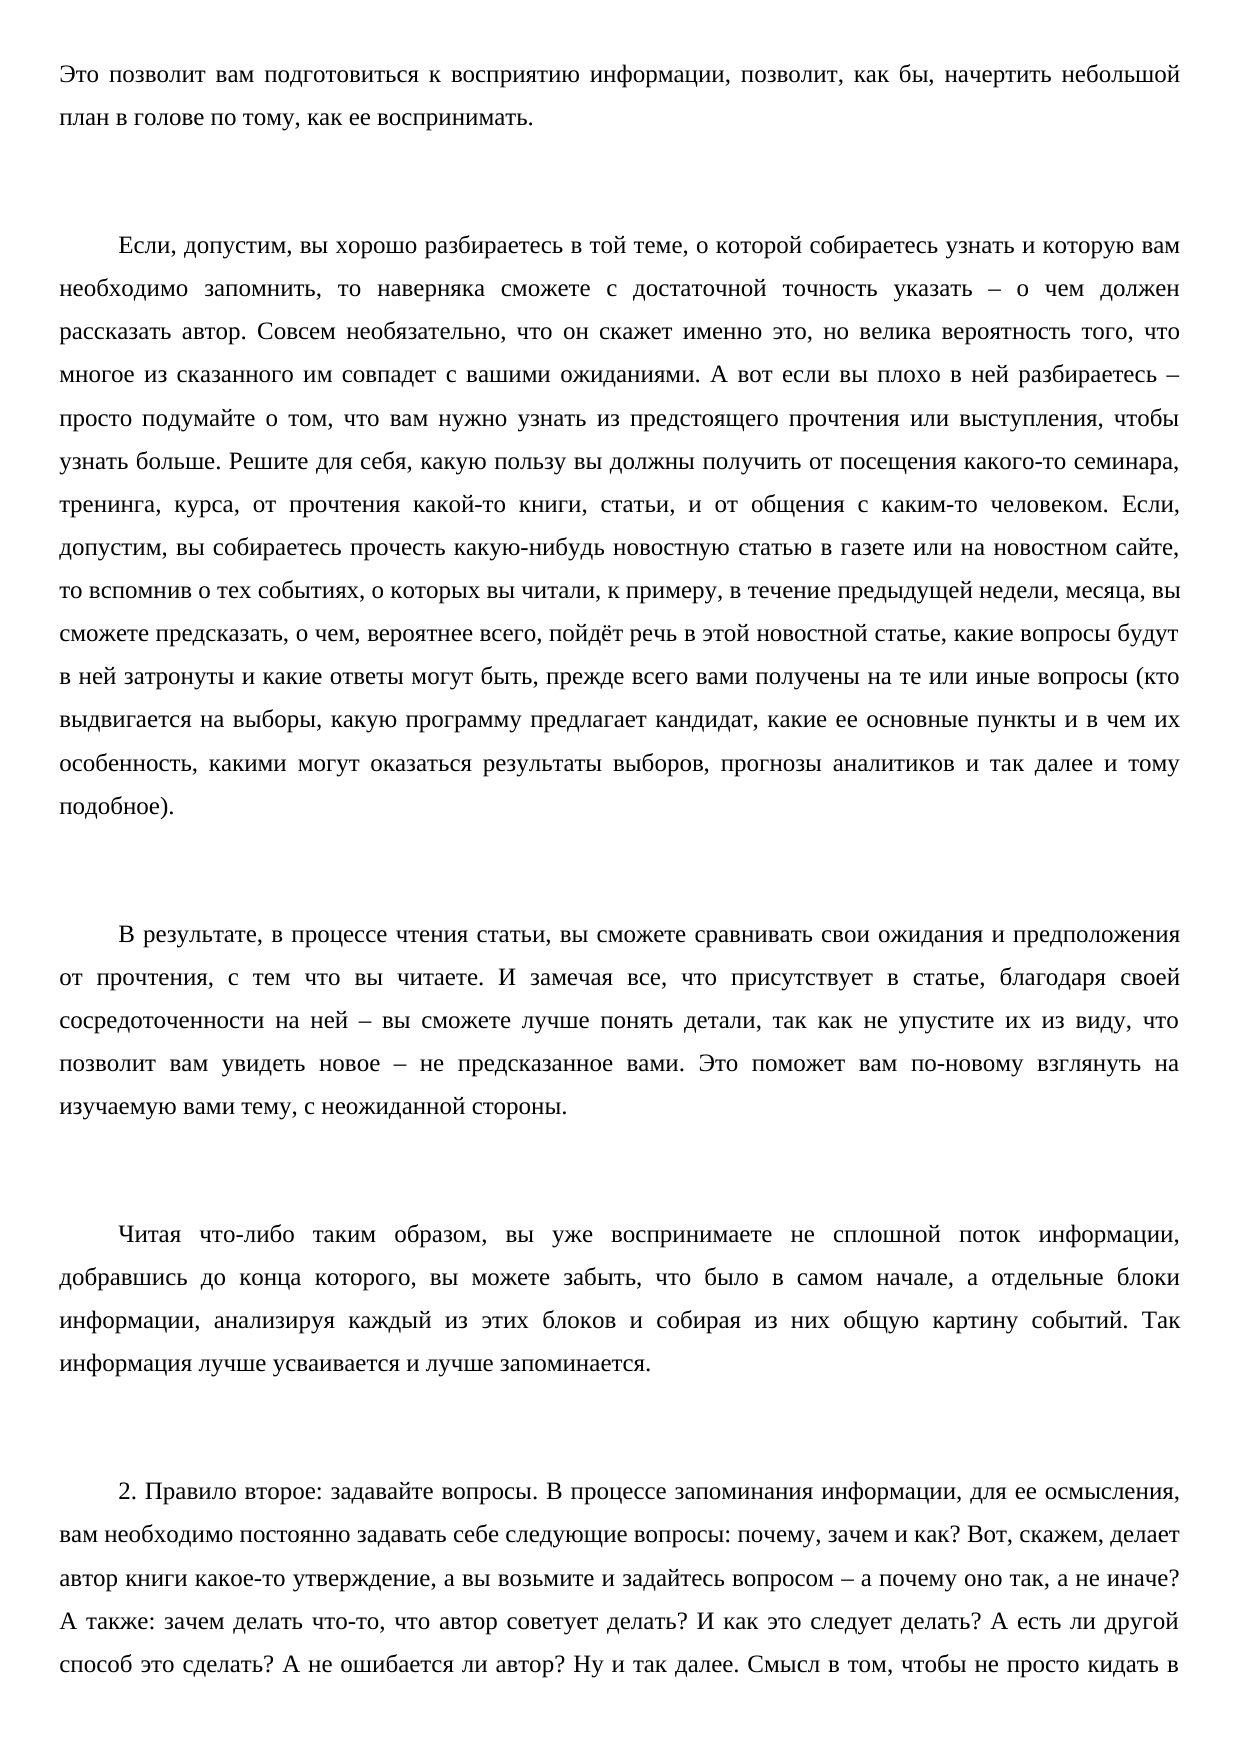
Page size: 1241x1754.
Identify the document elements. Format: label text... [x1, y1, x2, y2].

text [59, 59, 1181, 131]
text Читая что-либо таким образом, вы уже воспринимаете не сплошной поток информации, добравшись до конца которого, вы можете забыть, что было в самом начале, а отдельные блоки информации, анализируя каждый из этих блоков и собирая из них общую картину событий. Так информация лучше усваивается и лучше запоминается. [59, 1219, 1181, 1377]
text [59, 1476, 1181, 1678]
text В результате, в процессе чтения статьи, вы сможете сравнивать свои ожидания и предположения от прочтения, с тем что вы читаете. И замечая все, что присутствует в статье, благодаря своей сосредоточенности на ней – вы сможете лучше понять детали, так как не упустите их из виду, что позволит вам увидеть новое – не предсказанное вами. Это поможет вам по-новому взглянуть на изучаемую вами тему, с неожиданной стороны. [59, 919, 1181, 1120]
text Если, допустим, вы хорошо разбираетесь в той теме, о которой собираетесь узнать и которую вам необходимо запомнить, то наверняка сможете с достаточной точность указать – о чем должен рассказать автор. Совсем необязательно, что он скажет именно это, но велика вероятность того, что многое из сказанного им совпадет с вашими ожиданиями. А вот если вы плохо в ней разбираетесь – просто подумайте о том, что вам нужно узнать из предстоящего прочтения или выступления, чтобы узнать больше. Решите для себя, какую пользу вы должны получить от посещения какого-то семинара, тренинга, курса, от прочтения какой-то книги, статьи, и от общения с каким-то человеком. Если, допустим, вы собираетесь прочесть какую-нибудь новостную статью в газете или на новостном сайте, то вспомнив о тех событиях, о которых вы читали, к примеру, в течение предыдущей недели, месяца, вы сможете предсказать, о чем, вероятнее всего, пойдёт речь в этой новостной статье, какие вопросы будут в ней затронуты и какие ответы могут быть, прежде всего вами получены на те или иные вопросы (кто выдвигается на выборы, какую программу предлагает кандидат, какие ее основные пункты и в чем их особенность, какими могут оказаться результаты выборов, прогнозы аналитиков и так далее и тому подобное). [59, 230, 1181, 819]
